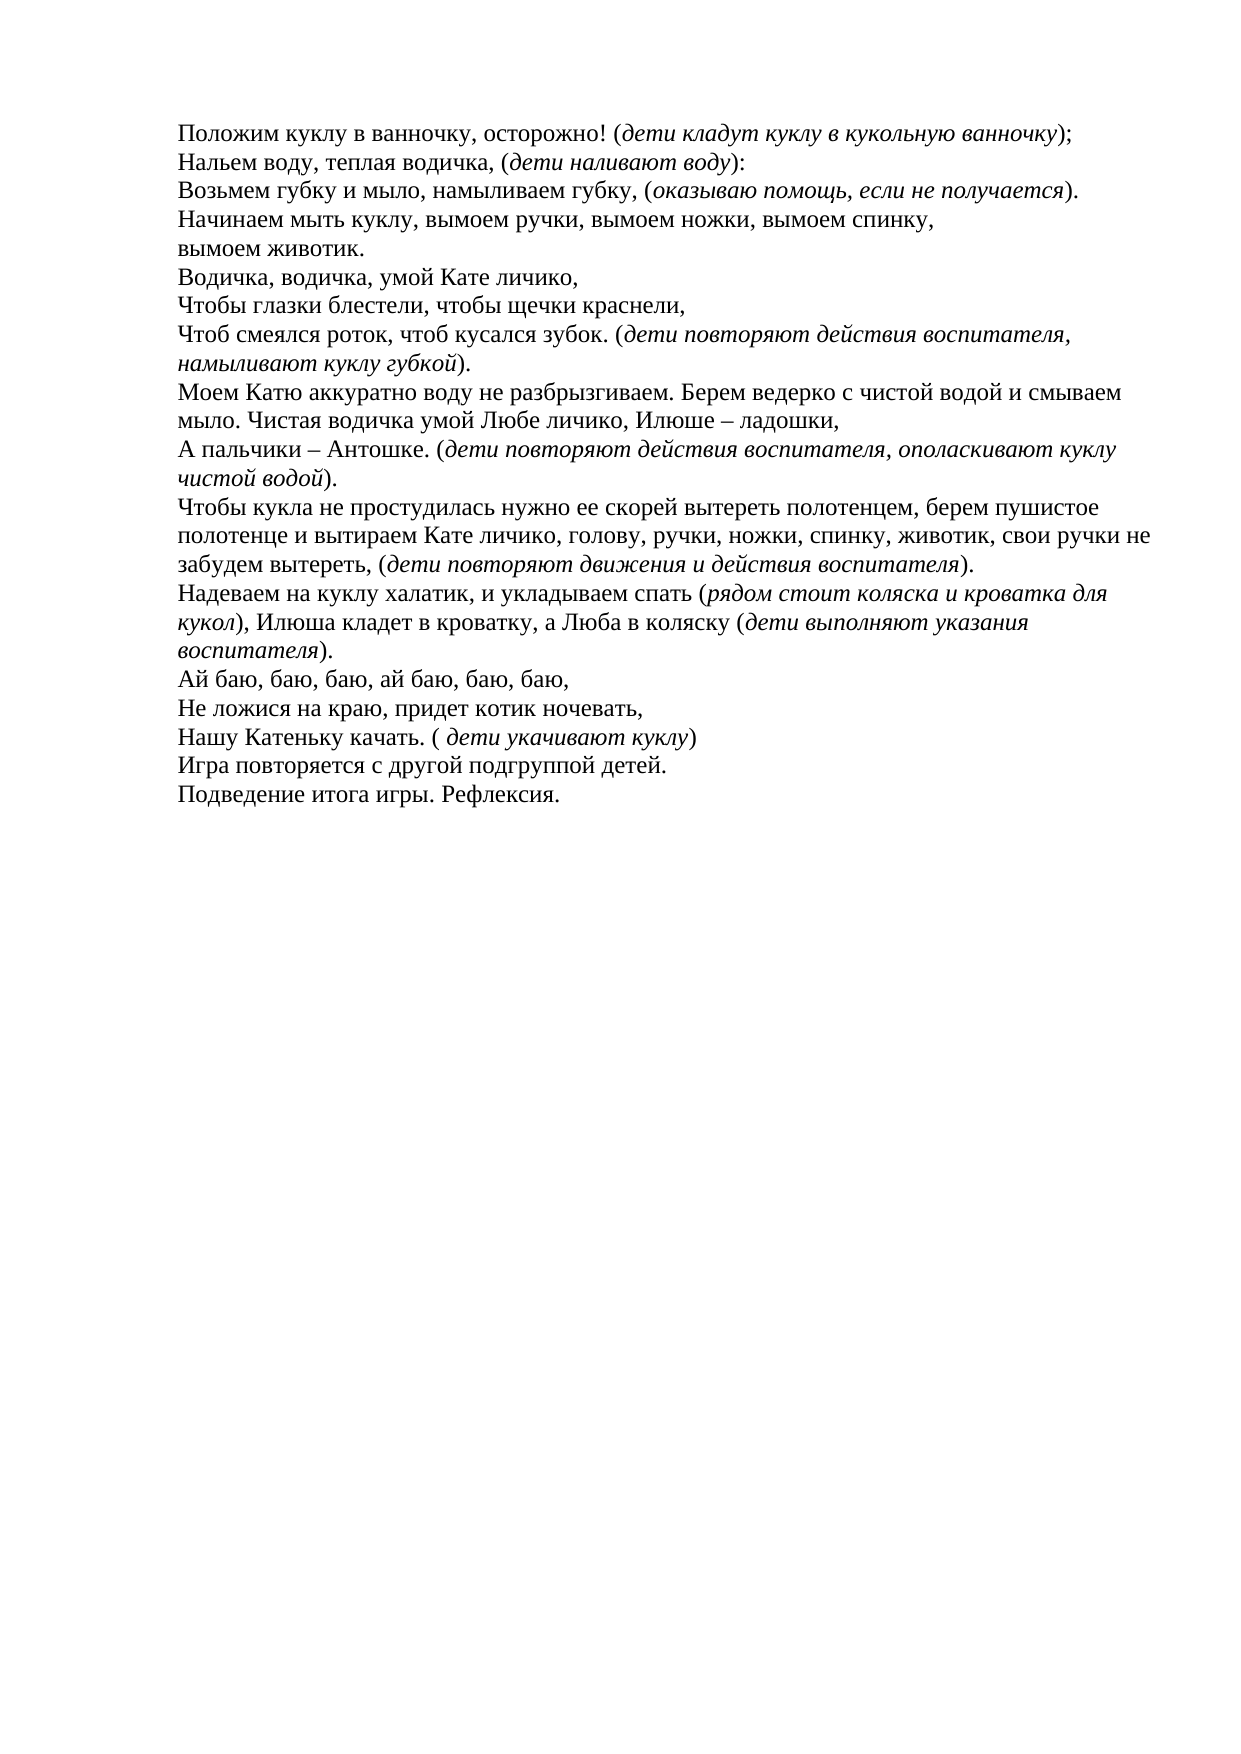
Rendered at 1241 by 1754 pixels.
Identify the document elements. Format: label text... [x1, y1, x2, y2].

text вымоем животик. [177, 233, 1152, 262]
text Подведение итога игры. Рефлексия. [177, 779, 1152, 808]
text Возьмем губку и мыло, намыливаем губку, (оказываю помощь, если не получается). [177, 176, 1152, 204]
text Чтоб смеялся роток, чтоб кусался зубок. (дети повторяют действия воспитателя, намыливают куклу губкой). [177, 319, 1152, 377]
text Чтобы глазки блестели, чтобы щечки краснели, [177, 291, 1152, 319]
text Моем Катю аккуратно воду не разбрызгиваем. Берем ведерко с чистой водой и смываем мыло. Чистая водичка умой Любе личико, Илюше – ладошки, [177, 377, 1152, 434]
text А пальчики – Антошке. (дети повторяют действия воспитателя, ополаскивают куклу чистой водой). [177, 434, 1152, 492]
text Ай баю, баю, баю, ай баю, баю, баю, [177, 664, 1152, 693]
text Нальем воду, теплая водичка, (дети наливают воду): [177, 147, 1152, 176]
text Надеваем на куклу халатик, и укладываем спать (рядом стоит коляска и кроватка для кукол), Илюша кладет в кроватку, а Люба в коляску (дети выполняют указания воспитателя). [177, 578, 1152, 664]
text Нашу Катеньку качать. ( дети укачивают куклу) [177, 722, 1152, 751]
text Начинаем мыть куклу, вымоем ручки, вымоем ножки, вымоем спинку, [177, 204, 1152, 233]
text Положим куклу в ванночку, осторожно! (дети кладут куклу в кукольную ванночку); [177, 118, 1152, 147]
text Игра повторяется с другой подгруппой детей. [177, 751, 1152, 779]
text Чтобы кукла не простудилась нужно ее скорей вытереть полотенцем, берем пушистое полотенце и вытираем Кате личико, голову, ручки, ножки, спинку, животик, свои ручки не забудем вытереть, (дети повторяют движения и действия воспитателя). [177, 492, 1152, 578]
text Не ложися на краю, придет котик ночевать, [177, 693, 1152, 722]
text Водичка, водичка, умой Кате личико, [177, 262, 1152, 291]
